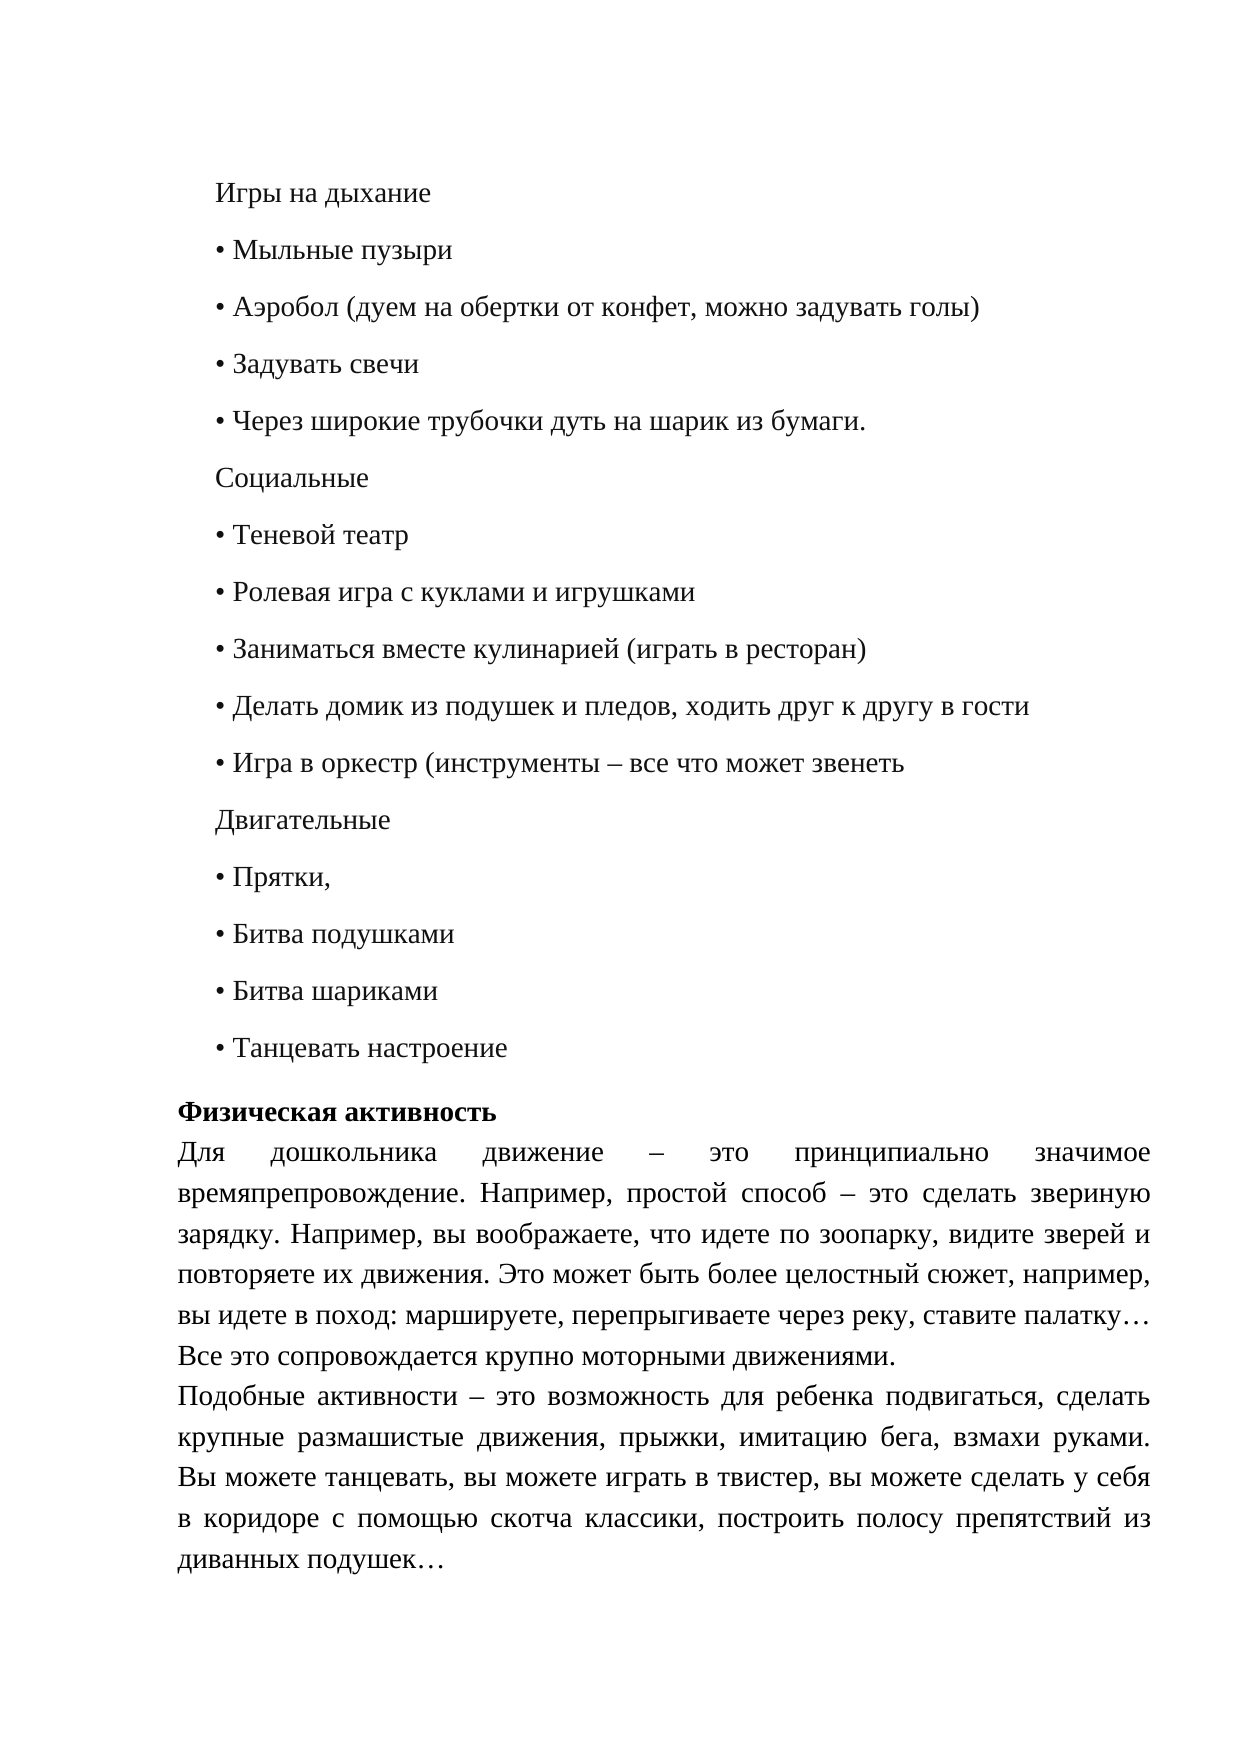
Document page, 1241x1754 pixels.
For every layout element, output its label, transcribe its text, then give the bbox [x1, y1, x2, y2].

text Социальные [177, 460, 1152, 493]
text • Задувать свечи [177, 346, 1152, 379]
text Игры на дыхание [177, 175, 1152, 209]
text Двигательные [177, 802, 1152, 835]
text • Битва подушками [177, 916, 1152, 949]
text • Ролевая игра с куклами и игрушками [177, 574, 1152, 607]
text • Аэробол (дуем на обертки от конфет, можно задувать голы) [177, 289, 1152, 323]
text Подобные активности – это возможность для ребенка подвигаться, сделать крупные размашистые движения, прыжки, имитацию бега, взмахи руками. Вы можете танцевать, вы можете играть в твистер, вы можете сделать у себя в коридоре с помощью скотча классики, построить полосу препятствий из диванных подушек… [177, 1371, 1152, 1574]
text • Через широкие трубочки дуть на шарик из бумаги. [177, 403, 1152, 437]
text Для дошкольника движение – это принципиально значимое времяпрепровождение. Например, простой способ – это сделать звериную зарядку. Например, вы воображаете, что идете по зоопарку, видите зверей и повторяете их движения. Это может быть более целостный сюжет, например, вы идете в поход: маршируете, перепрыгиваете через реку, ставите палатку… Все это сопровождается крупно моторными движениями. [177, 1127, 1152, 1371]
text • Игра в оркестр (инструменты – все что может звенеть [177, 745, 1152, 778]
text • Мыльные пузыри [177, 232, 1152, 266]
text • Битва шариками [177, 973, 1152, 1006]
text • Делать домик из подушек и пледов, ходить друг к другу в гости [177, 688, 1152, 721]
text • Танцевать настроение [177, 1030, 1152, 1063]
text • Теневой театр [177, 517, 1152, 551]
text • Заниматься вместе кулинарией (играть в ресторан) [177, 631, 1152, 664]
text Физическая активность [177, 1087, 1152, 1127]
text • Прятки, [177, 859, 1152, 892]
